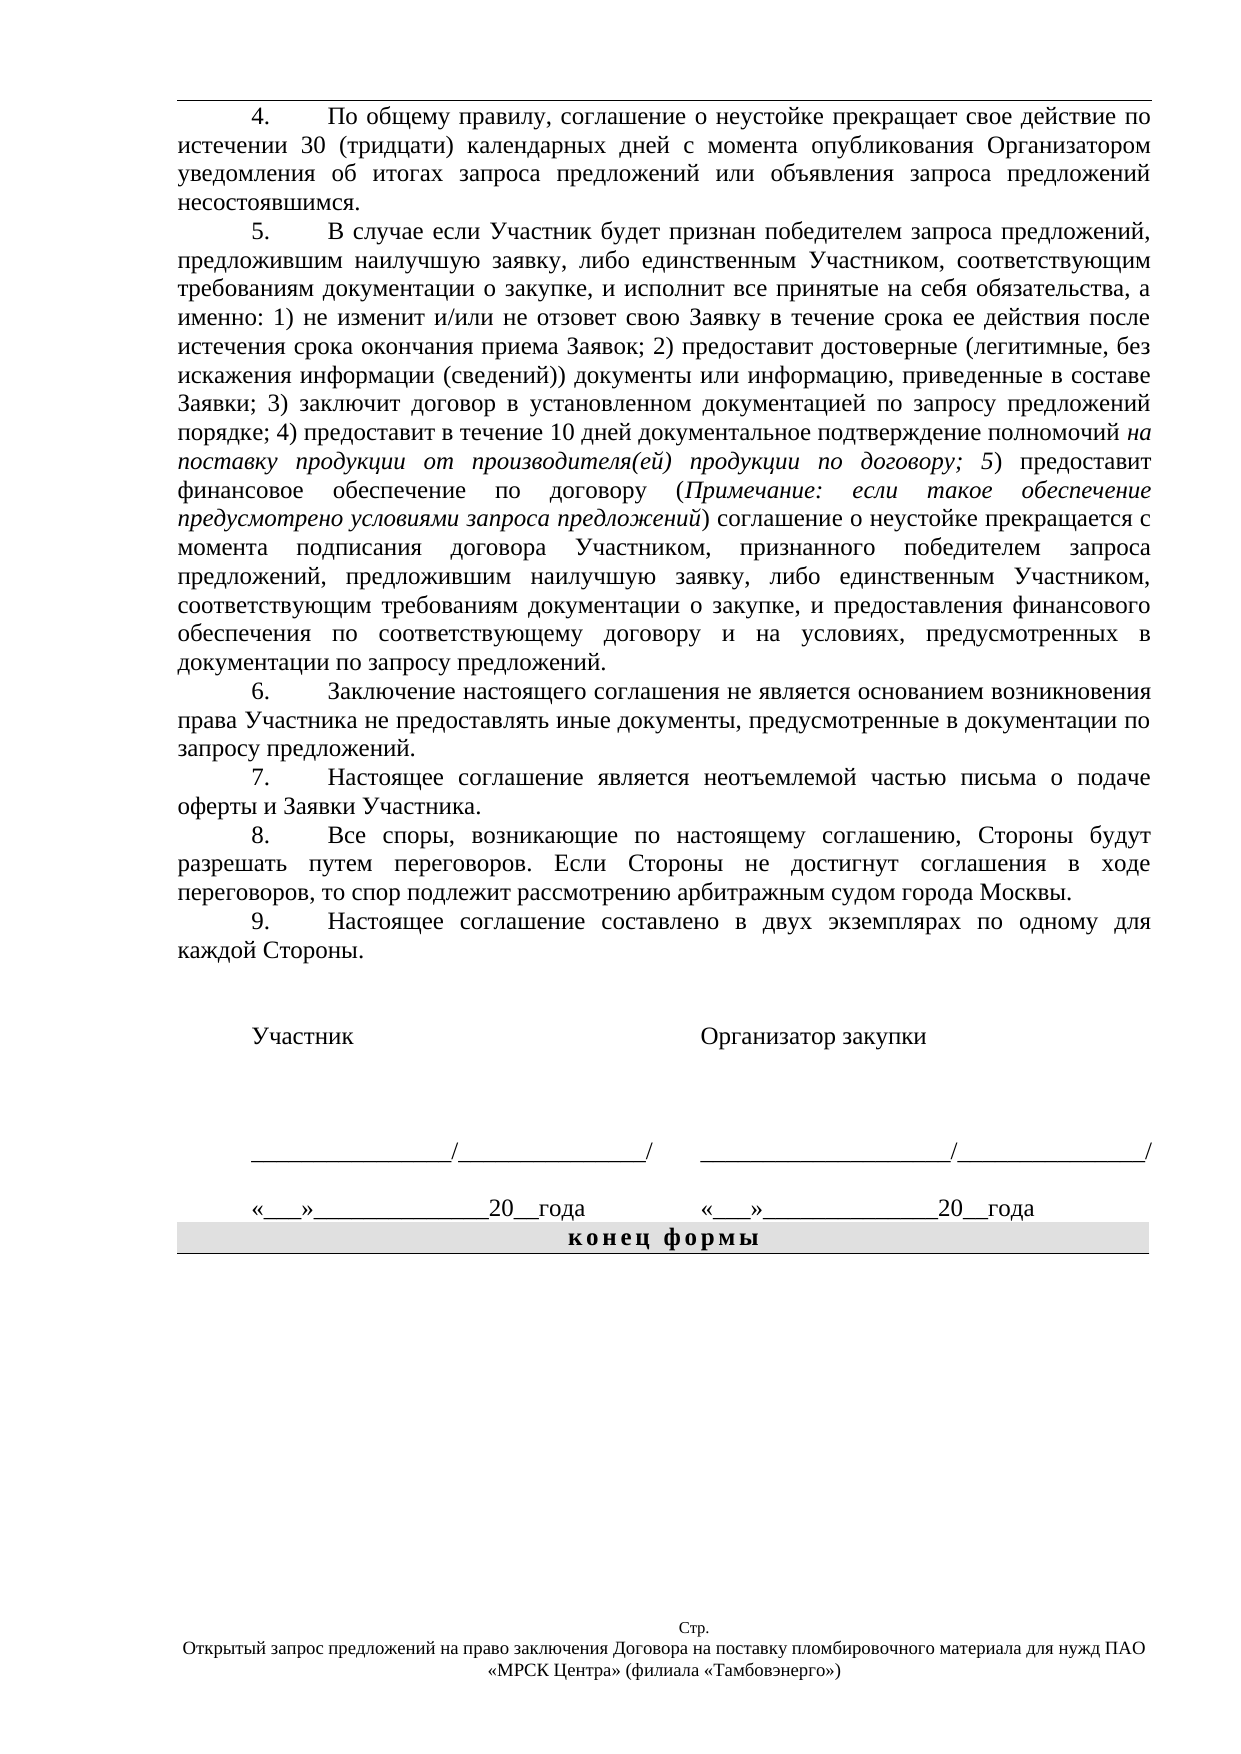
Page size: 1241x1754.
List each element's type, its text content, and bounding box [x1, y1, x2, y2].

text конец формы [177, 1222, 1149, 1253]
table_cell ________________/_______________/ «___»______________20__года [240, 1050, 689, 1222]
list Настоящее соглашение является неотъемлемой частью письма о подаче оферты и Заявки Участника. [177, 762, 1152, 820]
list По общему правилу, соглашение о неустойке прекращает свое действие по истечении 30 (тридцати) календарных дней с момента опубликования Организатором уведомления об итогах запроса предложений или объявления запроса предложений несостоявшимся. [177, 101, 1152, 216]
list В случае если Участник будет признан победителем запроса предложений, предложившим наилучшую заявку, либо единственным Участником, соответствующим требованиям документации о закупке, и исполнит все принятые на себя обязательства, а именно: 1) не изменит и/или не отзовет свою Заявку в течение срока ее действия после истечения срока окончания приема Заявок; 2) предоставит достоверные (легитимные, без искажения информации (сведений)) документы или информацию, приведенные в составе Заявки; 3) заключит договор в установленном документацией по запросу предложений порядке; 4) предоставит в течение 10 дней документальное подтверждение полномочий на поставку продукции от производителя(ей) продукции по договору; 5) предоставит финансовое обеспечение по договору (Примечание: если такое обеспечение предусмотрено условиями запроса предложений) соглашение о неустойке прекращается с момента подписания договора Участником, признанного победителем запроса предложений, предложившим наилучшую заявку, либо единственным Участником, соответствующим требованиям документации о закупке, и предоставления финансового обеспечения по соответствующему договору и на условиях, предусмотренных в документации по запросу предложений. [177, 216, 1152, 676]
list Настоящее соглашение составлено в двух экземплярах по одному для каждой Стороны. [177, 906, 1152, 963]
list Все споры, возникающие по настоящему соглашению, Стороны будут разрешать путем переговоров. Если Стороны не достигнут соглашения в ходе переговоров, то спор подлежит рассмотрению арбитражным судом города Москвы. [177, 820, 1152, 906]
table_header Участник [240, 1021, 689, 1050]
table_header Организатор закупки [689, 1021, 1163, 1050]
table_cell ____________________/_______________/ «___»______________20__года [689, 1050, 1163, 1222]
list Заключение настоящего соглашения не является основанием возникновения права Участника не предоставлять иные документы, предусмотренные в документации по запросу предложений. [177, 676, 1152, 762]
